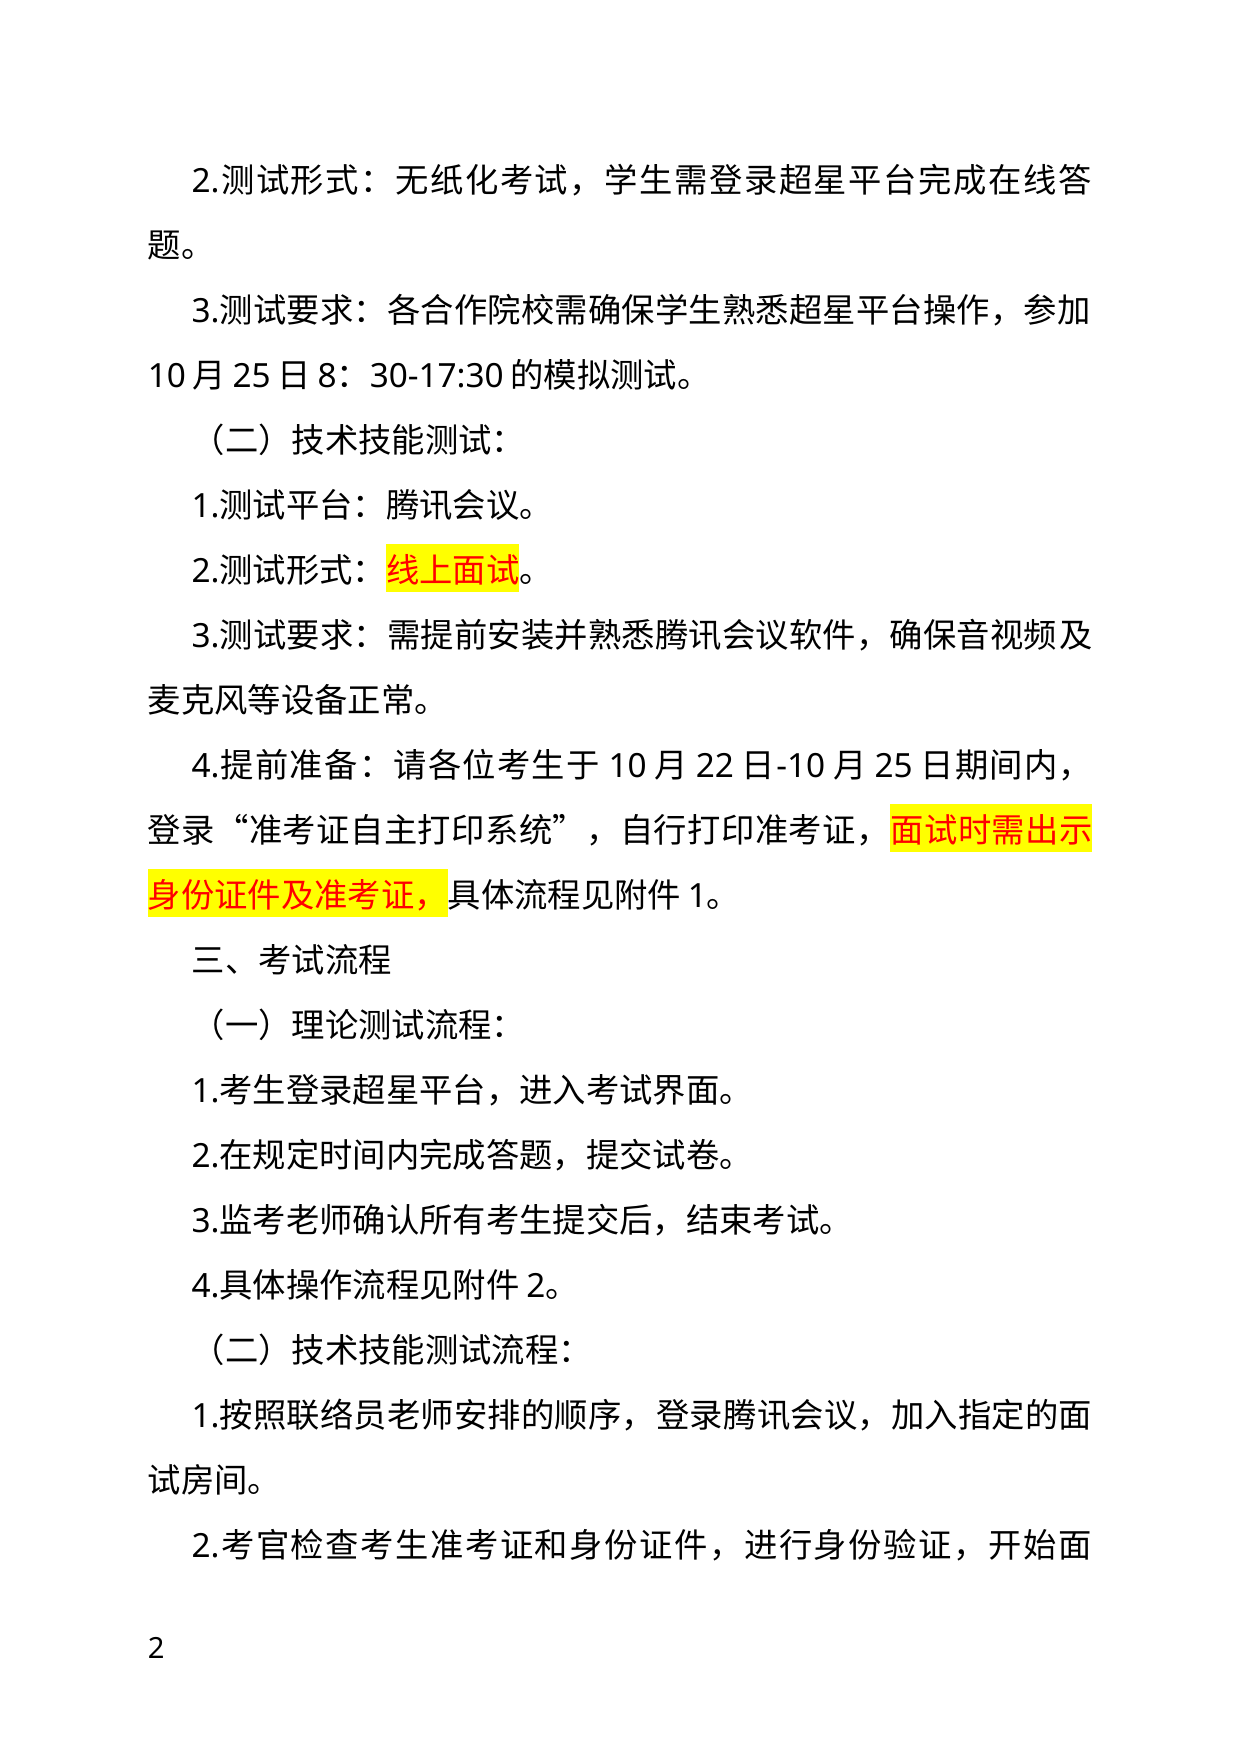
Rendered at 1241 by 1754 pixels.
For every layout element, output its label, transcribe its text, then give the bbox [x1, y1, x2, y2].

text 1.考生登录超星平台，进入考试界面。 [148, 1056, 1093, 1121]
text 三、考试流程 [148, 926, 1093, 991]
text 4.具体操作流程见附件2。 [148, 1251, 1093, 1316]
text 3.测试要求：各合作院校需确保学生熟悉超星平台操作，参加10月25日8：30-17:30的模拟测试。 [148, 276, 1093, 406]
text 1.测试平台：腾讯会议。 [148, 471, 1093, 536]
text 2.测试形式：线上面试。 [148, 536, 1093, 601]
text 3.监考老师确认所有考生提交后，结束考试。 [148, 1186, 1093, 1251]
text （二）技术技能测试流程： [148, 1316, 1093, 1381]
text 1.按照联络员老师安排的顺序，登录腾讯会议，加入指定的面试房间。 [148, 1381, 1093, 1511]
text 2.测试形式：无纸化考试，学生需登录超星平台完成在线答题。 [148, 146, 1093, 276]
text （二）技术技能测试： [148, 406, 1093, 471]
text （一）理论测试流程： [148, 991, 1093, 1056]
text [148, 1511, 1093, 1576]
text 3.测试要求：需提前安装并熟悉腾讯会议软件，确保音视频及麦克风等设备正常。 [148, 601, 1093, 731]
text 4.提前准备：请各位考生于10月22日-10月25日期间内，登录“准考证自主打印系统”，自行打印准考证，面试时需出示身份证件及准考证，具体流程见附件1。 [148, 731, 1093, 926]
text 2.在规定时间内完成答题，提交试卷。 [148, 1121, 1093, 1186]
